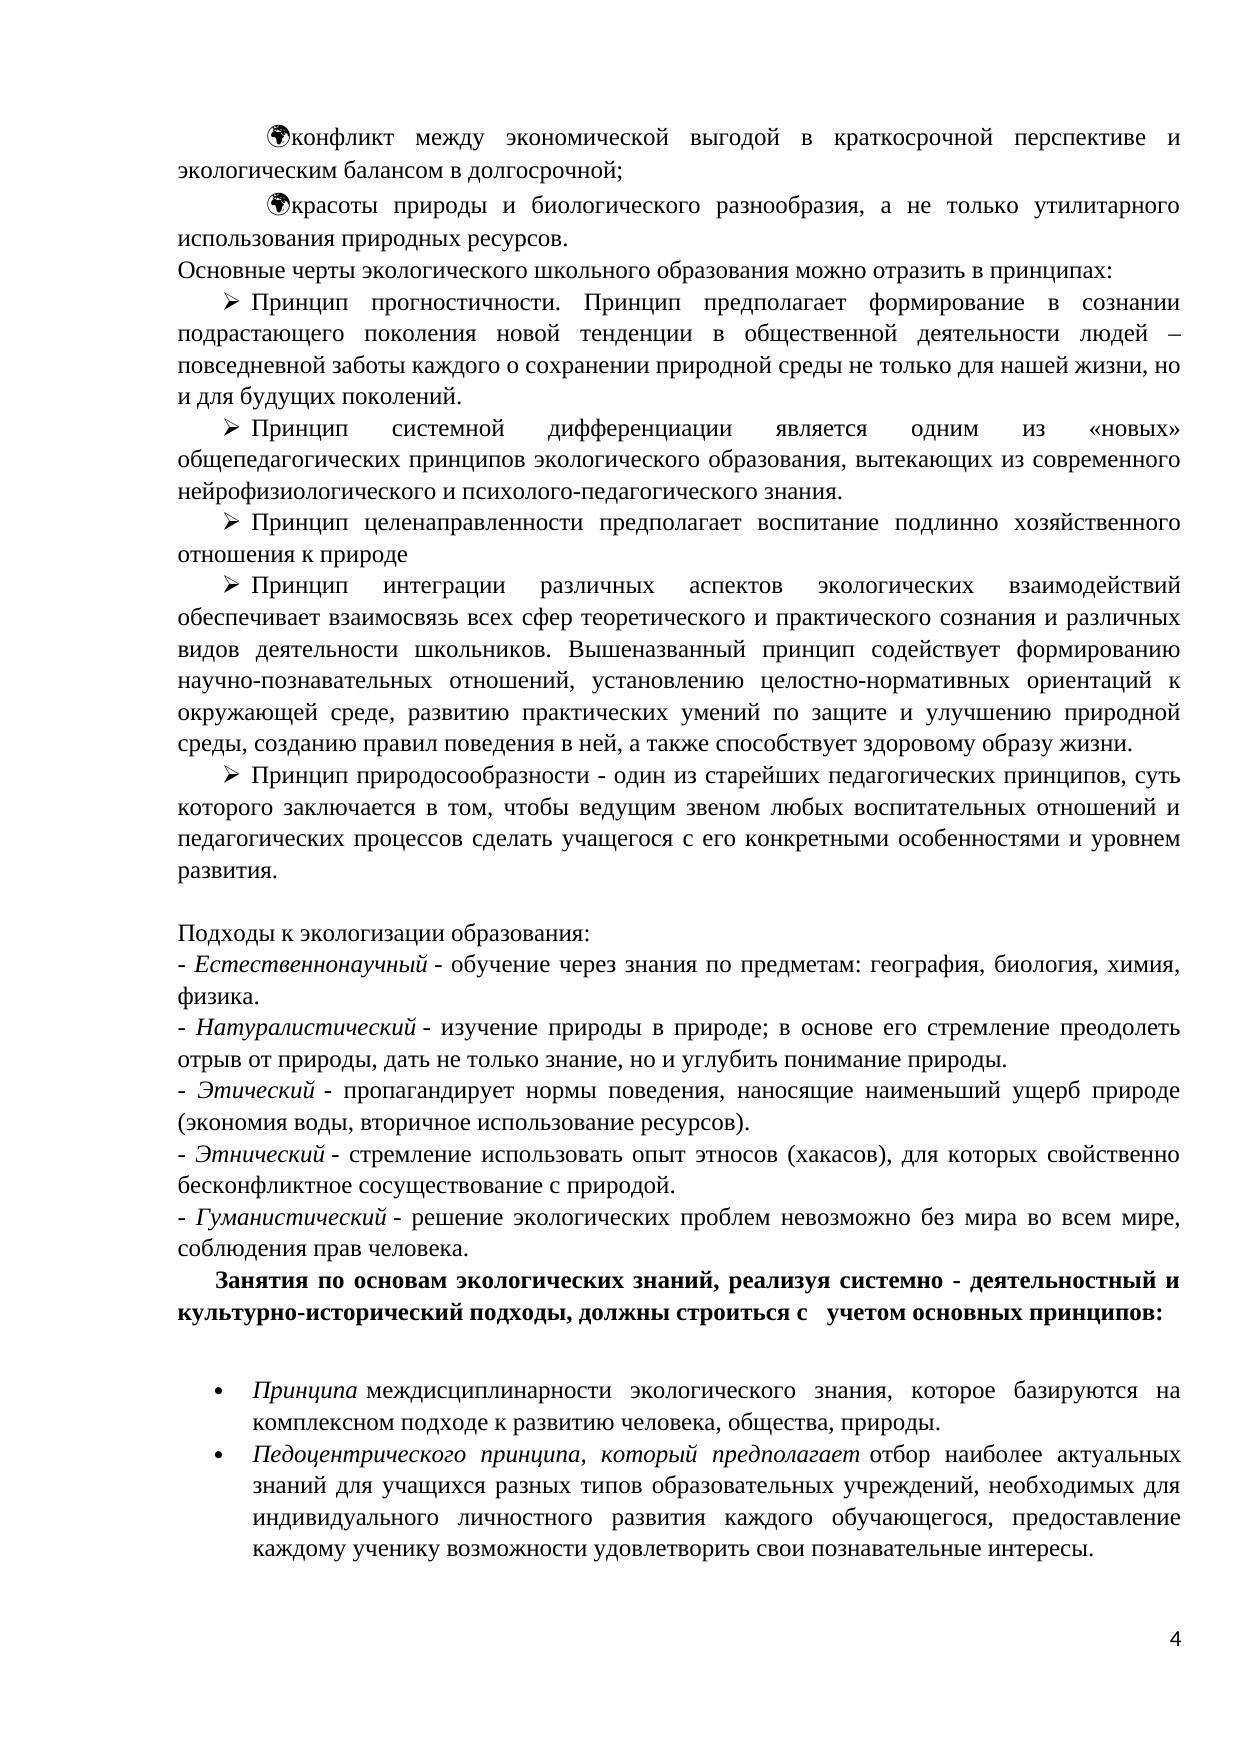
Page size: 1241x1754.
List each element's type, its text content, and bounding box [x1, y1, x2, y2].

list Принцип прогностичности. Принцип предполагает формирование в сознании подрастающего поколения новой тенденции в общественной деятельности людей – повседневной заботы каждого о сохранении природной среды не только для нашей жизни, но и для будущих поколений. [177, 287, 1181, 410]
list Принцип интеграции различных аспектов экологических взаимодействий обеспечивает взаимосвязь всех сфер теоретического и практического сознания и различных видов деятельности школьников. Вышеназванный принцип содействует формированию научно-познавательных отношений, установлению целостно-нормативных ориентаций к окружающей среде, развитию практических умений по защите и улучшению природной среды, созданию правил поведения в ней, а также способствует здоровому образу жизни. [177, 571, 1181, 757]
list Педоцентрического принципа, который предполагает отбор наиболее актуальных знаний для учащихся разных типов образовательных учреждений, необходимых для индивидуального личностного развития каждого обучающегося, предоставление каждому ученику возможности удовлетворить свои познавательные интересы. [215, 1439, 1181, 1562]
text - Гуманистический - решение экологических проблем невозможно без мира во всем мире, соблюдения прав человека. [177, 1202, 1181, 1262]
text - Этический - пропагандирует нормы поведения, наносящие наименьший ущерб природе (экономия воды, вторичное использование ресурсов). [177, 1076, 1181, 1136]
text Подходы к экологизации образования: [177, 918, 1181, 947]
text - Естественнонаучный - обучение через знания по предметам: география, биология, химия, физика. [177, 949, 1181, 1010]
list Принцип природосообразности - один из старейших педагогических принципов, суть которого заключается в том, чтобы ведущим звеном любых воспитательных отношений и педагогических процессов сделать учащегося с его конкретными особенностями и уровнем развития. [177, 760, 1181, 883]
list Принцип системной дифференциации является одним из «новых» общепедагогических принципов экологического образования, вытекающих из современного нейрофизиологического и психолого-педагогического знания. [177, 413, 1181, 505]
text - Этнический - стремление использовать опыт этносов (хакасов), для которых свойственно бесконфликтное сосуществование с природой. [177, 1139, 1181, 1199]
subtitle Занятия по основам экологических знаний, реализуя системно - деятельностный и культурно-исторический подходы, должны строиться с учетом основных принципов: [177, 1265, 1181, 1325]
text - Натуралистический - изучение природы в природе; в основе его стремление преодолеть отрыв от природы, дать не только знание, но и углубить понимание природы. [177, 1012, 1181, 1073]
list Принцип целенаправленности предполагает воспитание подлинно хозяйственного отношения к природе [177, 507, 1181, 568]
text 🌍красоты природы и биологического разнообразия, а не только утилитарного использования природных ресурсов. [177, 187, 1181, 252]
text Основные черты экологического школьного образования можно отразить в принципах: [177, 255, 1181, 284]
list Принципа междисциплинарности экологического знания, которое базируются на комплексном подходе к развитию человека, общества, природы. [215, 1376, 1181, 1436]
text 🌍конфликт между экономической выгодой в краткосрочной перспективе и экологическим балансом в долгосрочной; [177, 118, 1181, 184]
